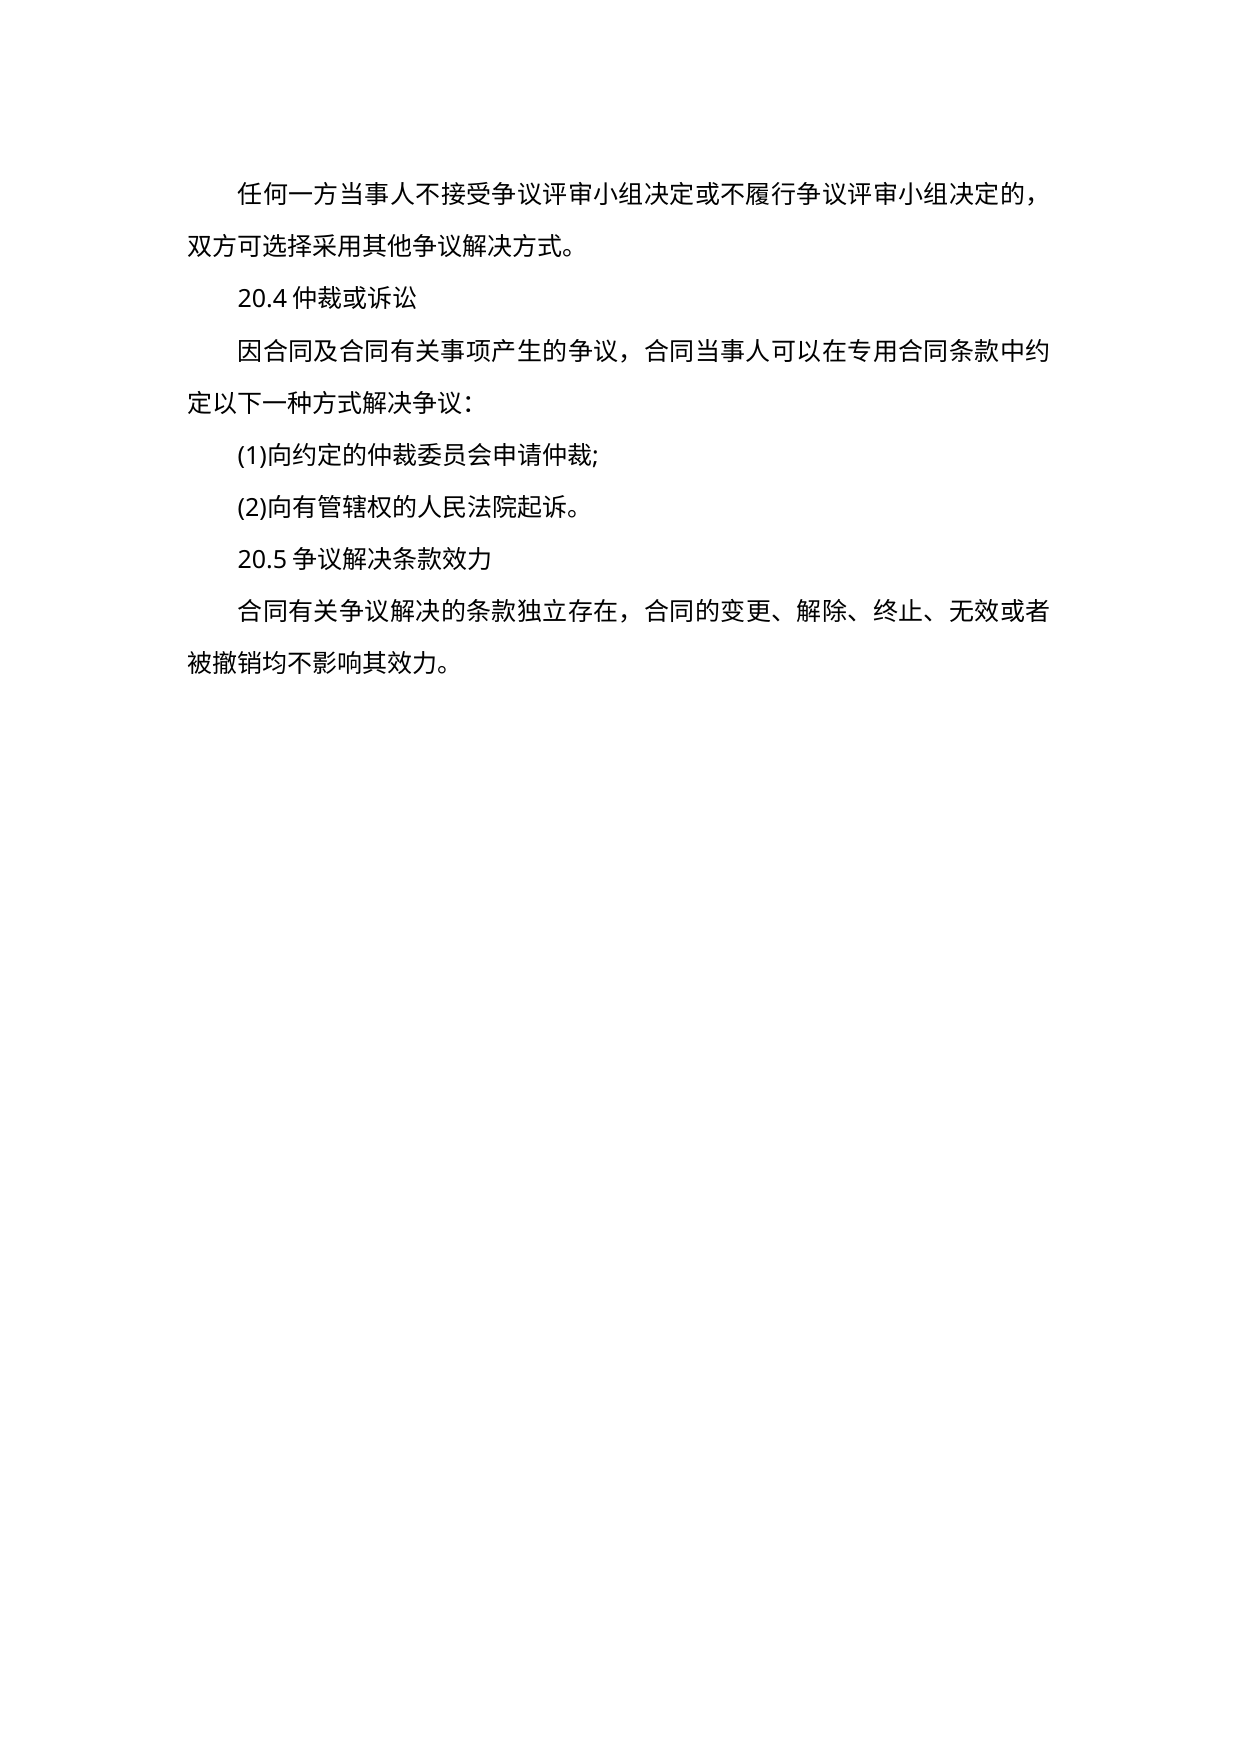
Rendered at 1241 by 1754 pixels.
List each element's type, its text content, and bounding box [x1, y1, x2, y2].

text 合同有关争议解决的条款独立存在，合同的变更、解除、终止、无效或者被撤销均不影响其效力。 [187, 579, 1053, 683]
text 20.4仲裁或诉讼 [187, 266, 1053, 318]
text 任何一方当事人不接受争议评审小组决定或不履行争议评审小组决定的，双方可选择采用其他争议解决方式。 [187, 162, 1053, 266]
text 因合同及合同有关事项产生的争议，合同当事人可以在专用合同条款中约定以下一种方式解决争议： [187, 318, 1053, 422]
text 20.5争议解决条款效力 [187, 527, 1053, 579]
text (1)向约定的仲裁委员会申请仲裁; [187, 422, 1053, 474]
text (2)向有管辖权的人民法院起诉。 [187, 474, 1053, 527]
